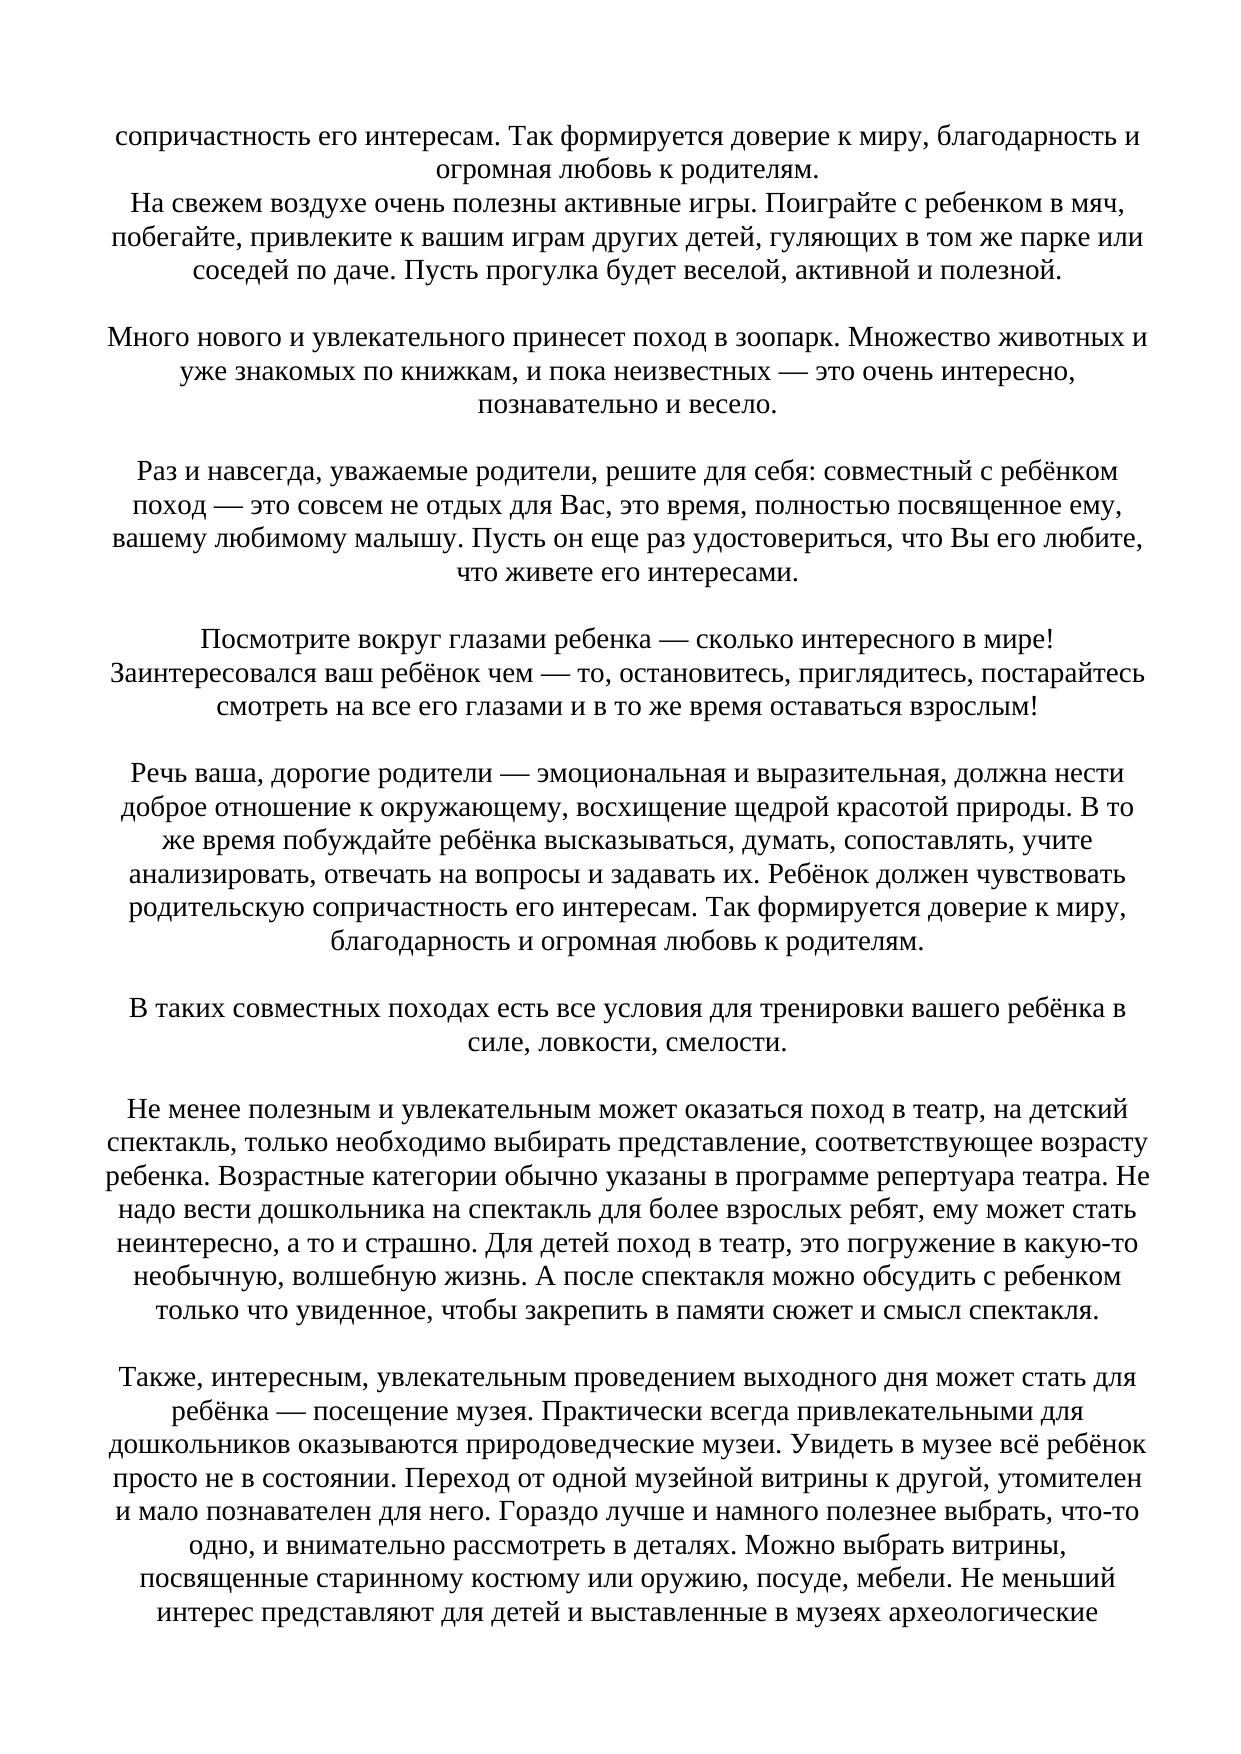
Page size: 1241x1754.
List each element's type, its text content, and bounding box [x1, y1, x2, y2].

text Посмотрите вокруг глазами ребенка — сколько интересного в мире! Заинтересовался ваш ребёнок чем — то, остановитесь, приглядитесь, постарайтесь смотреть на все его глазами и в то же время оставаться взрослым! [103, 621, 1152, 722]
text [103, 118, 1152, 185]
text Не менее полезным и увлекательным может оказаться поход в театр, на детский спектакль, только необходимо выбирать представление, соответствующее возрасту ребенка. Возрастные категории обычно указаны в программе репертуара театра. Не надо вести дошкольника на спектакль для более взрослых ребят, ему может стать неинтересно, а то и страшно. Для детей поход в театр, это погружение в какую-то необычную, волшебную жизнь. А после спектакля можно обсудить с ребенком только что увиденное, чтобы закрепить в памяти сюжет и смысл спектакля. [103, 1091, 1152, 1326]
text Много нового и увлекательного принесет поход в зоопарк. Множество животных и уже знакомых по книжкам, и пока неизвестных — это очень интересно, познавательно и весело. [103, 319, 1152, 420]
text В таких совместных походах есть все условия для тренировки вашего ребёнка в силе, ловкости, смелости. [103, 990, 1152, 1057]
text Речь ваша, дорогие родители — эмоциональная и выразительная, должна нести доброе отношение к окружающему, восхищение щедрой красотой природы. В то же время побуждайте ребёнка высказываться, думать, сопоставлять, учите анализировать, отвечать на вопросы и задавать их. Ребёнок должен чувствовать родительскую сопричастность его интересам. Так формируется доверие к миру, благодарность и огромная любовь к родителям. [103, 755, 1152, 957]
text На свежем воздухе очень полезны активные игры. Поиграйте с ребенком в мяч, побегайте, привлеките к вашим играм других детей, гуляющих в том же парке или соседей по даче. Пусть прогулка будет веселой, активной и полезной. [103, 185, 1152, 286]
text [103, 1359, 1152, 1627]
text Раз и навсегда, уважаемые родители, решите для себя: совместный с ребёнком поход — это совсем не отдых для Вас, это время, полностью посвященное ему, вашему любимому малышу. Пусть он еще раз удостовериться, что Вы его любите, что живете его интересами. [103, 453, 1152, 588]
